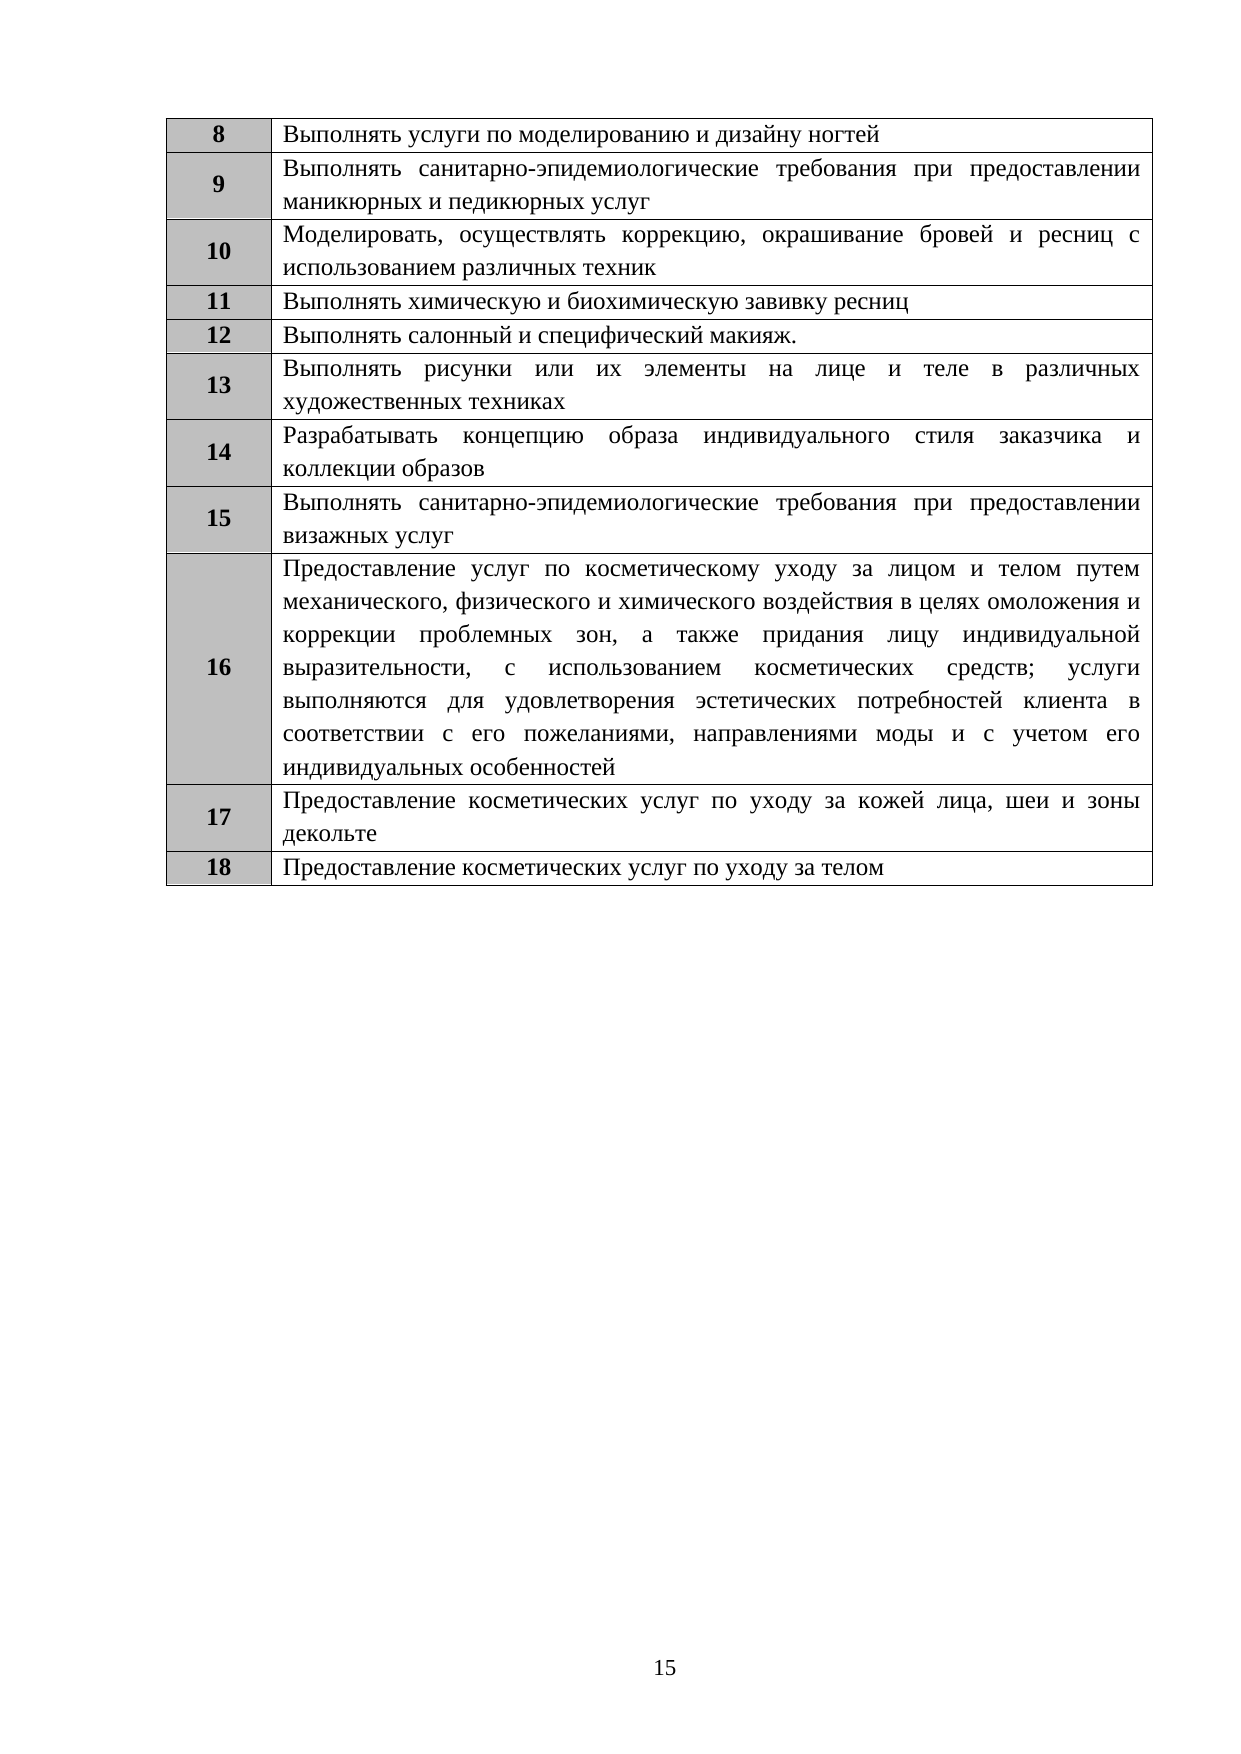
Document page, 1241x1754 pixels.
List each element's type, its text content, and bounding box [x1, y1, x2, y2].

table_cell 16 [167, 554, 271, 784]
table_cell 14 [167, 420, 271, 486]
table_cell Выполнять услуги по моделированию и дизайну ногтей [272, 119, 1152, 152]
table_cell 12 [167, 320, 271, 352]
table_cell Разрабатывать концепцию образа индивидуального стиля заказчика и коллекции образов [272, 420, 1152, 486]
table_cell 13 [167, 354, 271, 419]
table_cell Выполнять химическую и биохимическую завивку ресниц [272, 286, 1152, 319]
table_cell 8 [167, 119, 271, 152]
table_cell Выполнять санитарно-эпидемиологические требования при предоставлении визажных услуг [272, 487, 1152, 552]
table_cell 10 [167, 220, 271, 285]
table_cell Предоставление косметических услуг по уходу за телом [272, 852, 1152, 884]
table_cell 11 [167, 286, 271, 319]
table_cell 9 [167, 153, 271, 218]
table_cell Моделировать, осуществлять коррекцию, окрашивание бровей и ресниц с использованием различных техник [272, 220, 1152, 285]
table_cell Предоставление косметических услуг по уходу за кожей лица, шеи и зоны декольте [272, 785, 1152, 851]
table_cell Выполнять рисунки или их элементы на лице и теле в различных художественных техниках [272, 354, 1152, 419]
table_cell Выполнять санитарно-эпидемиологические требования при предоставлении маникюрных и педикюрных услуг [272, 153, 1152, 218]
table_cell 18 [167, 852, 271, 884]
table_cell Предоставление услуг по косметическому уходу за лицом и телом путем механического, физического и химического воздействия в целях омоложения и коррекции проблемных зон, а также придания лицу индивидуальной выразительности, с использованием косметических средств; услуги выполняются для удовлетворения эстетических потребностей клиента в соответствии с его пожеланиями, направлениями моды и с учетом его индивидуальных особенностей [272, 554, 1152, 784]
table_cell Выполнять салонный и специфический макияж. [272, 320, 1152, 352]
table_cell 17 [167, 785, 271, 851]
table_cell 15 [167, 487, 271, 552]
